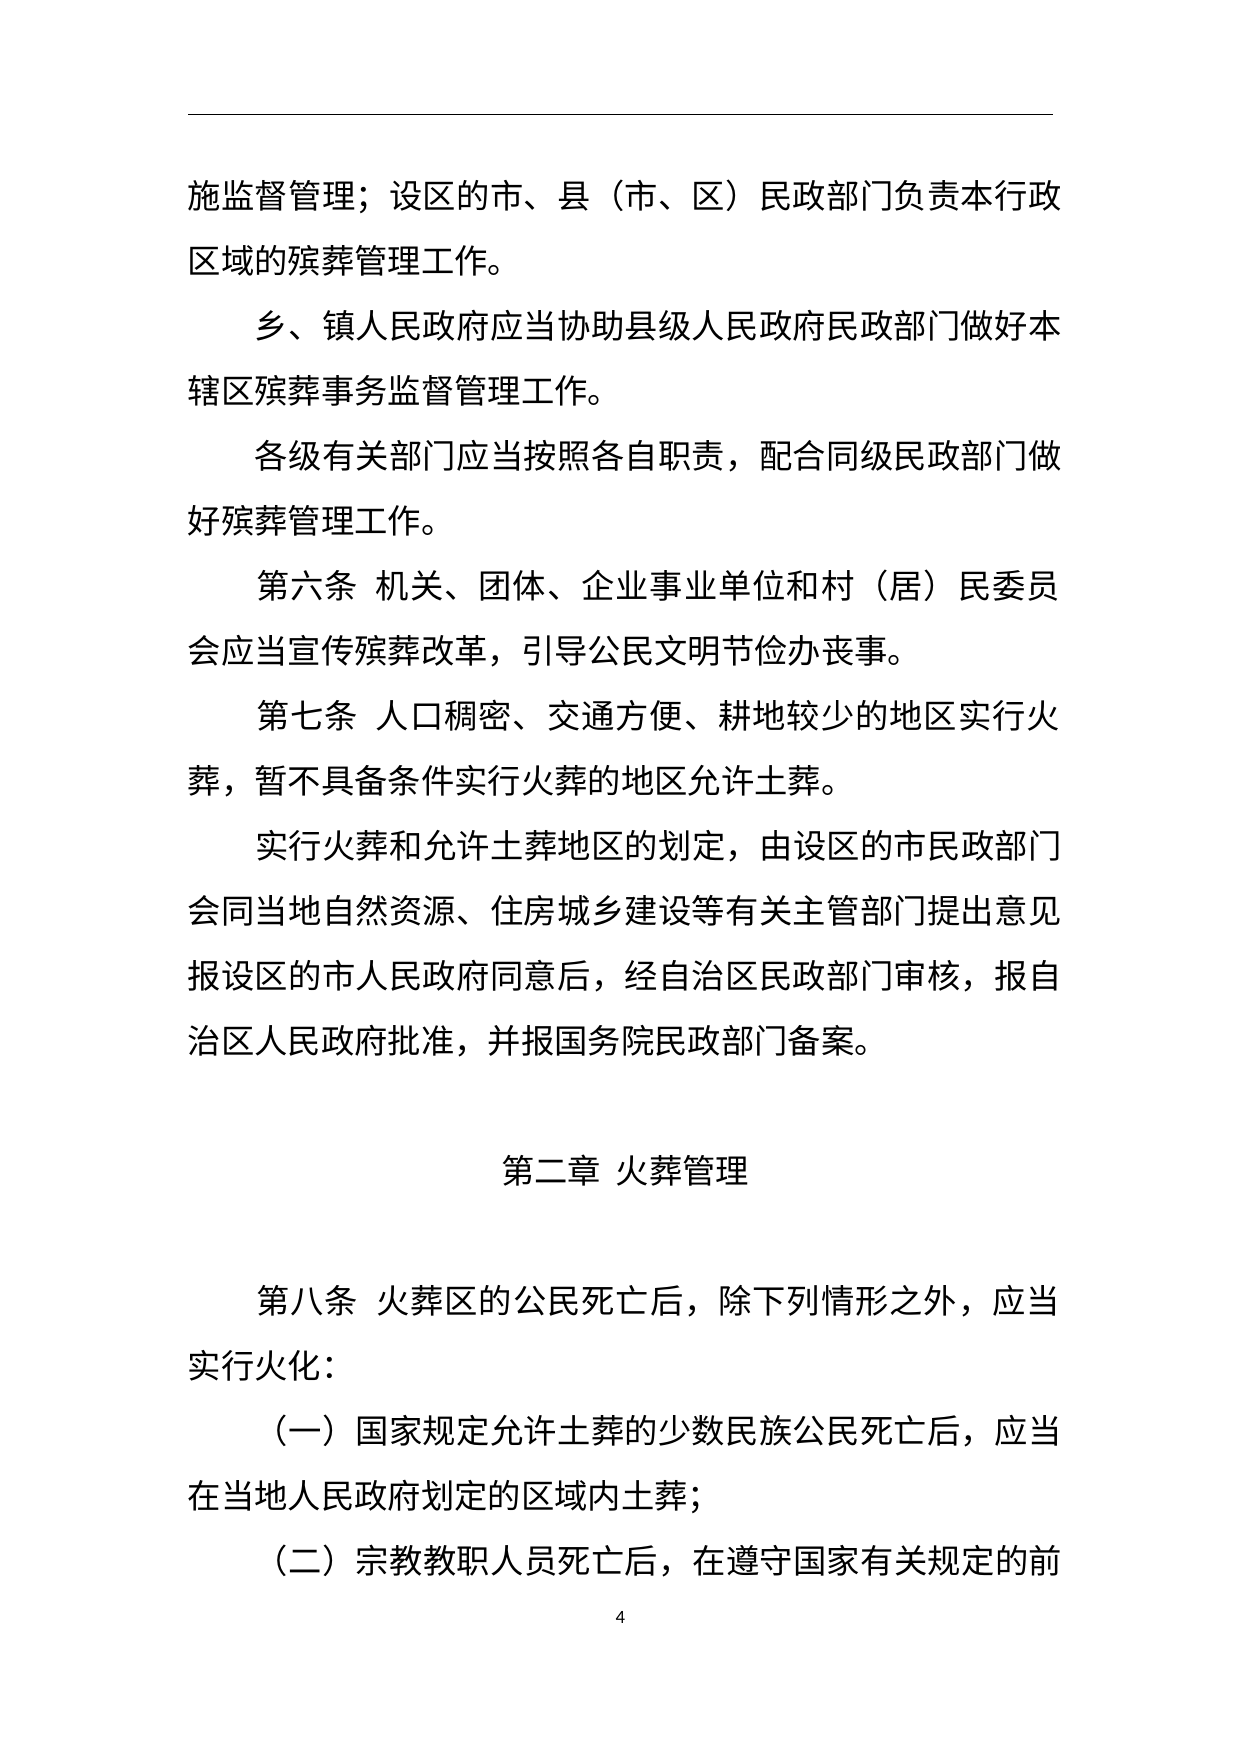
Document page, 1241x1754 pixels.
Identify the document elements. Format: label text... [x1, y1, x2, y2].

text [187, 1527, 1062, 1592]
text 实行火葬和允许土葬地区的划定，由设区的市民政部门会同当地自然资源、住房城乡建设等有关主管部门提出意见，报设区的市人民政府同意后，经自治区民政部门审核，报自治区人民政府批准，并报国务院民政部门备案。 [187, 812, 1062, 1072]
text 各级有关部门应当按照各自职责，配合同级民政部门做好殡葬管理工作。 [187, 422, 1062, 552]
text 第八条 火葬区的公民死亡后，除下列情形之外，应当实行火化： [187, 1267, 1062, 1397]
text 第七条 人口稠密、交通方便、耕地较少的地区实行火葬，暂不具备条件实行火葬的地区允许土葬。 [187, 682, 1062, 812]
text 乡、镇人民政府应当协助县级人民政府民政部门做好本辖区殡葬事务监督管理工作。 [187, 292, 1062, 422]
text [187, 162, 1062, 292]
text （一）国家规定允许土葬的少数民族公民死亡后，应当在当地人民政府划定的区域内土葬； [187, 1397, 1062, 1527]
text 第二章 火葬管理 [187, 1137, 1062, 1202]
text 第六条 机关、团体、企业事业单位和村（居）民委员会应当宣传殡葬改革，引导公民文明节俭办丧事。 [187, 552, 1062, 682]
